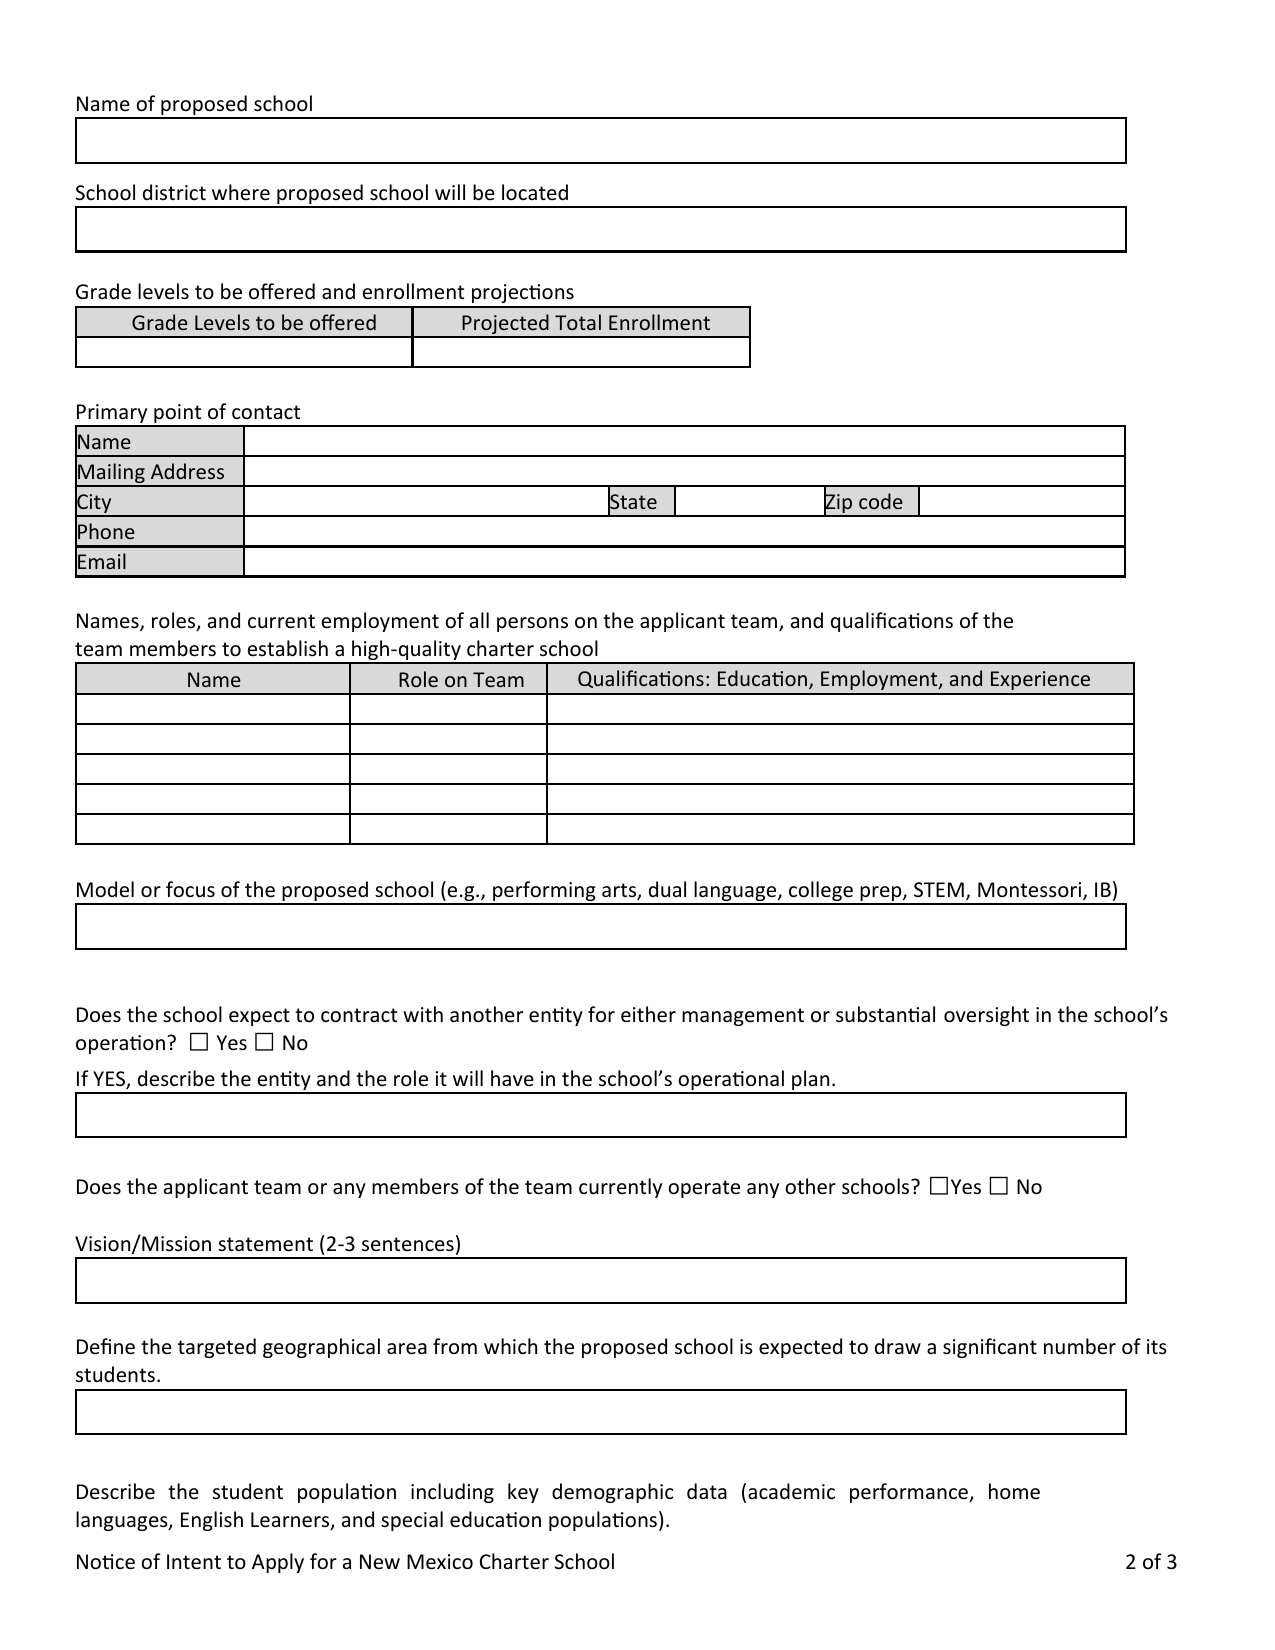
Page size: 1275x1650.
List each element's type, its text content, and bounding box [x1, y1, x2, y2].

table_cell [676, 487, 824, 515]
table_header [77, 1259, 1125, 1302]
table_header [77, 1391, 1125, 1433]
text Define the targeted geographical area from which the proposed school is expected to draw a significant number of its students. [75, 1332, 1200, 1388]
text Does the school expect to contract with another entity for either management or substantial oversight in the school’s operation? Yes No [75, 1000, 1200, 1056]
text Does the applicant team or any members of the team currently operate any other schools? Yes No [75, 1172, 1200, 1200]
table_cell [77, 815, 349, 843]
table_cell [351, 725, 546, 753]
table_header Qualifications: Education, Employment, and Experience [548, 664, 1133, 693]
table_cell [245, 487, 608, 515]
text Grade levels to be offered and enrollment projections [75, 277, 1200, 306]
text Vision/Mission statement (2-3 sentences) [75, 1229, 1200, 1257]
table_header Grade Levels to be offered [77, 308, 411, 336]
table_header [77, 119, 1125, 162]
text Primary point of contact [75, 397, 1200, 425]
text Describe the student population including key demographic data (academic performance, home languages, English Learners, and special education populations). [75, 1477, 1043, 1533]
table_header Name [77, 664, 349, 693]
table_cell [351, 755, 546, 783]
table_cell [548, 695, 1133, 723]
table_header [77, 1094, 1125, 1136]
table_cell [351, 815, 546, 843]
table_cell [77, 338, 411, 366]
text Names, roles, and current employment of all persons on the applicant team, and qualifications of the team members to establish a high-quality charter school [75, 606, 1046, 662]
table_cell [351, 785, 546, 813]
table_cell City [77, 487, 243, 515]
table_header [77, 208, 1125, 250]
table_header [77, 905, 1125, 948]
table_header Name [77, 427, 243, 455]
text If YES, describe the entity and the role it will have in the school’s operational plan. [75, 1064, 1200, 1092]
table_cell [920, 487, 1124, 515]
table_cell [351, 695, 546, 723]
table_cell [245, 517, 1124, 545]
table_cell [548, 815, 1133, 843]
table_header Projected Total Enrollment [414, 308, 749, 336]
table_cell [77, 785, 349, 813]
table_cell [77, 725, 349, 753]
table_cell [414, 338, 749, 366]
table_cell [548, 755, 1133, 783]
table_cell Mailing Address [77, 457, 243, 485]
text School district where proposed school will be located [75, 178, 1200, 206]
table_header Role on Team [351, 664, 546, 693]
text Name of proposed school [75, 89, 1200, 117]
text Model or focus of the proposed school (e.g., performing arts, dual language, college prep, STEM, Montessori, IB) [75, 875, 1200, 903]
table_cell [548, 785, 1133, 813]
table_cell [548, 725, 1133, 753]
table_cell Phone [77, 517, 243, 545]
table_cell [245, 548, 1124, 575]
table_cell Email [77, 548, 243, 575]
table_cell [77, 755, 349, 783]
table_cell [77, 695, 349, 723]
table_header [245, 427, 1124, 455]
table_cell [245, 457, 1124, 485]
